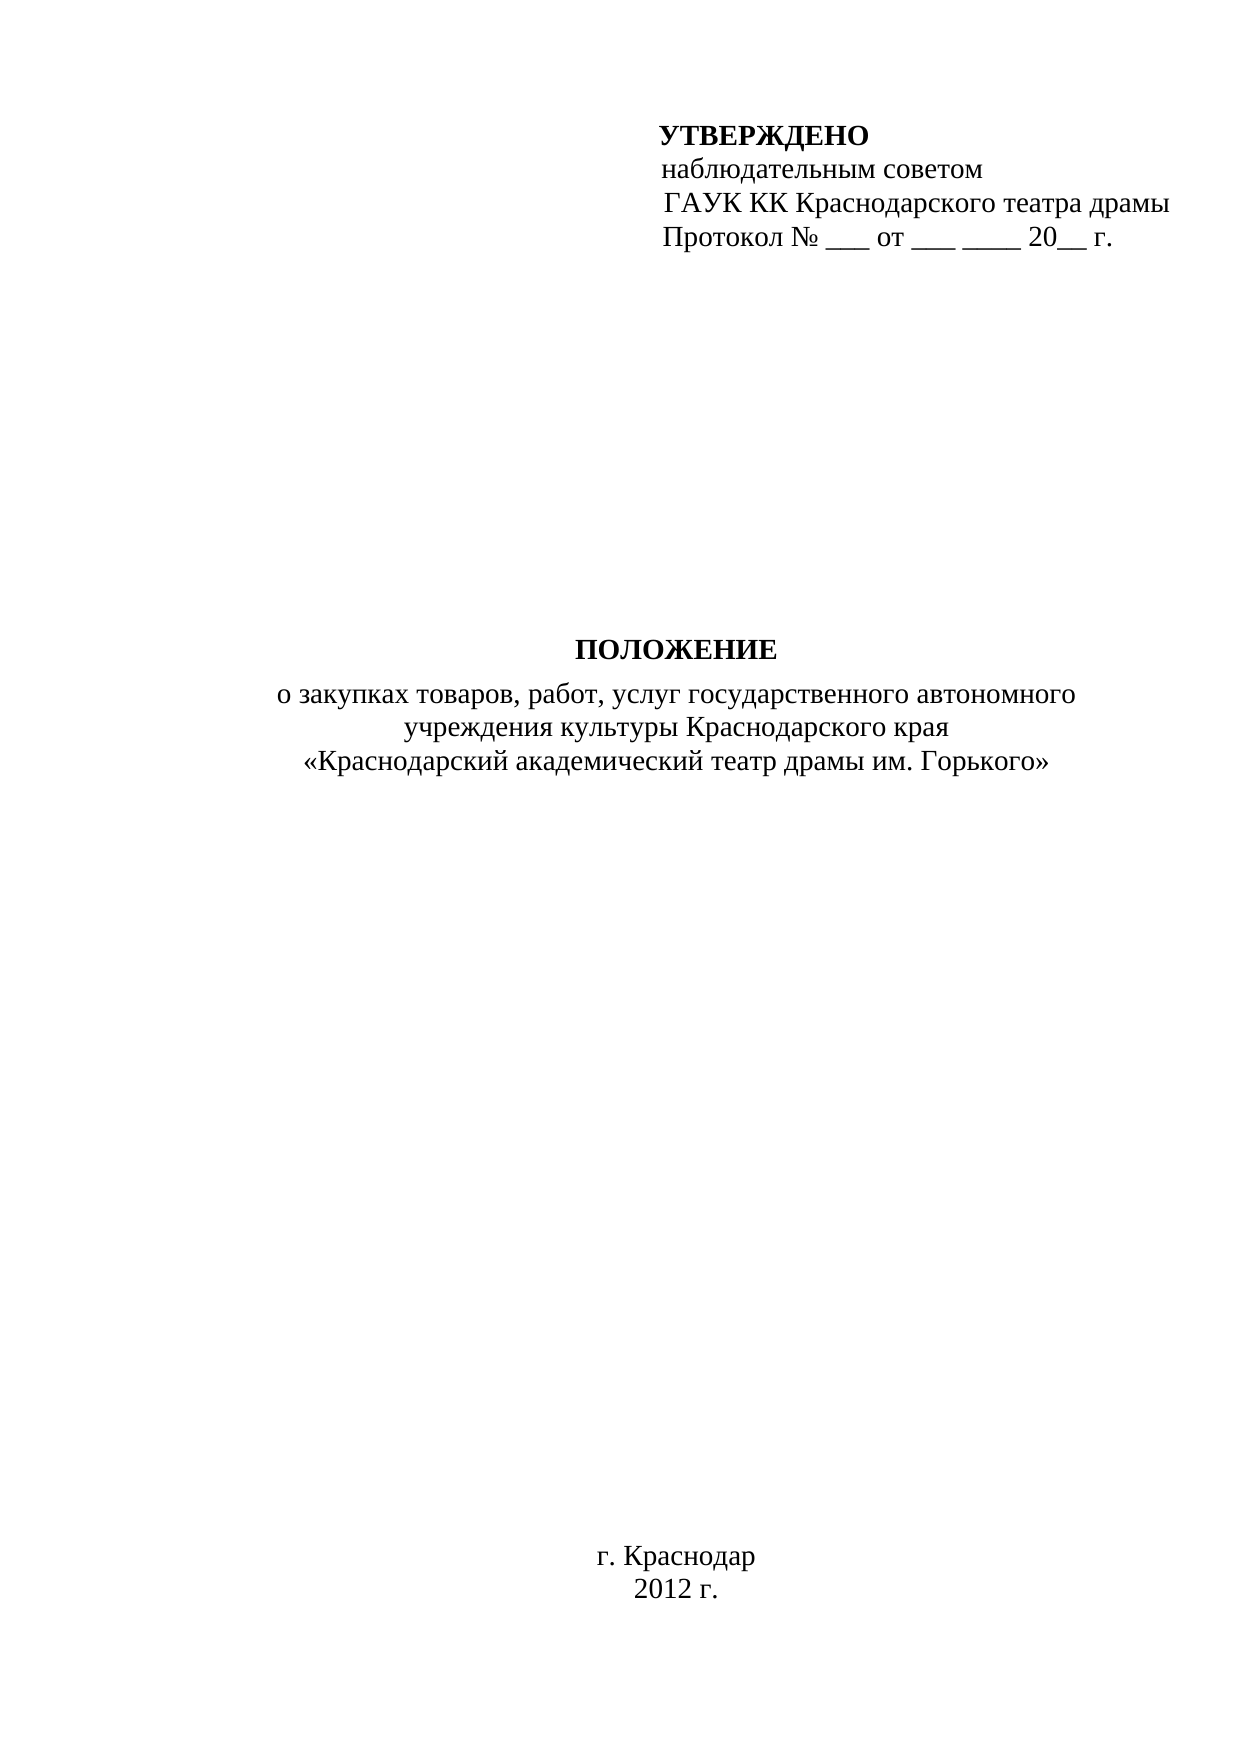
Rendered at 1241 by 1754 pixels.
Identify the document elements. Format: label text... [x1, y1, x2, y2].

text Протокол № ___ от ___ ____ 20__ г. [177, 219, 1175, 252]
text 2012 г. [177, 1572, 1175, 1605]
text учреждения культуры Краснодарского края [177, 709, 1175, 743]
text «Краснодарский академический театр драмы им. Горького» [177, 743, 1175, 777]
text ПОЛОЖЕНИЕ [177, 632, 1175, 666]
text УТВЕРЖДЕНО [177, 118, 1175, 152]
text ГАУК КК Краснодарского театра драмы [177, 185, 1175, 219]
text наблюдательным советом [177, 152, 1175, 185]
text о закупках товаров, работ, услуг государственного автономного [177, 676, 1175, 709]
text г. Краснодар [177, 1538, 1175, 1572]
